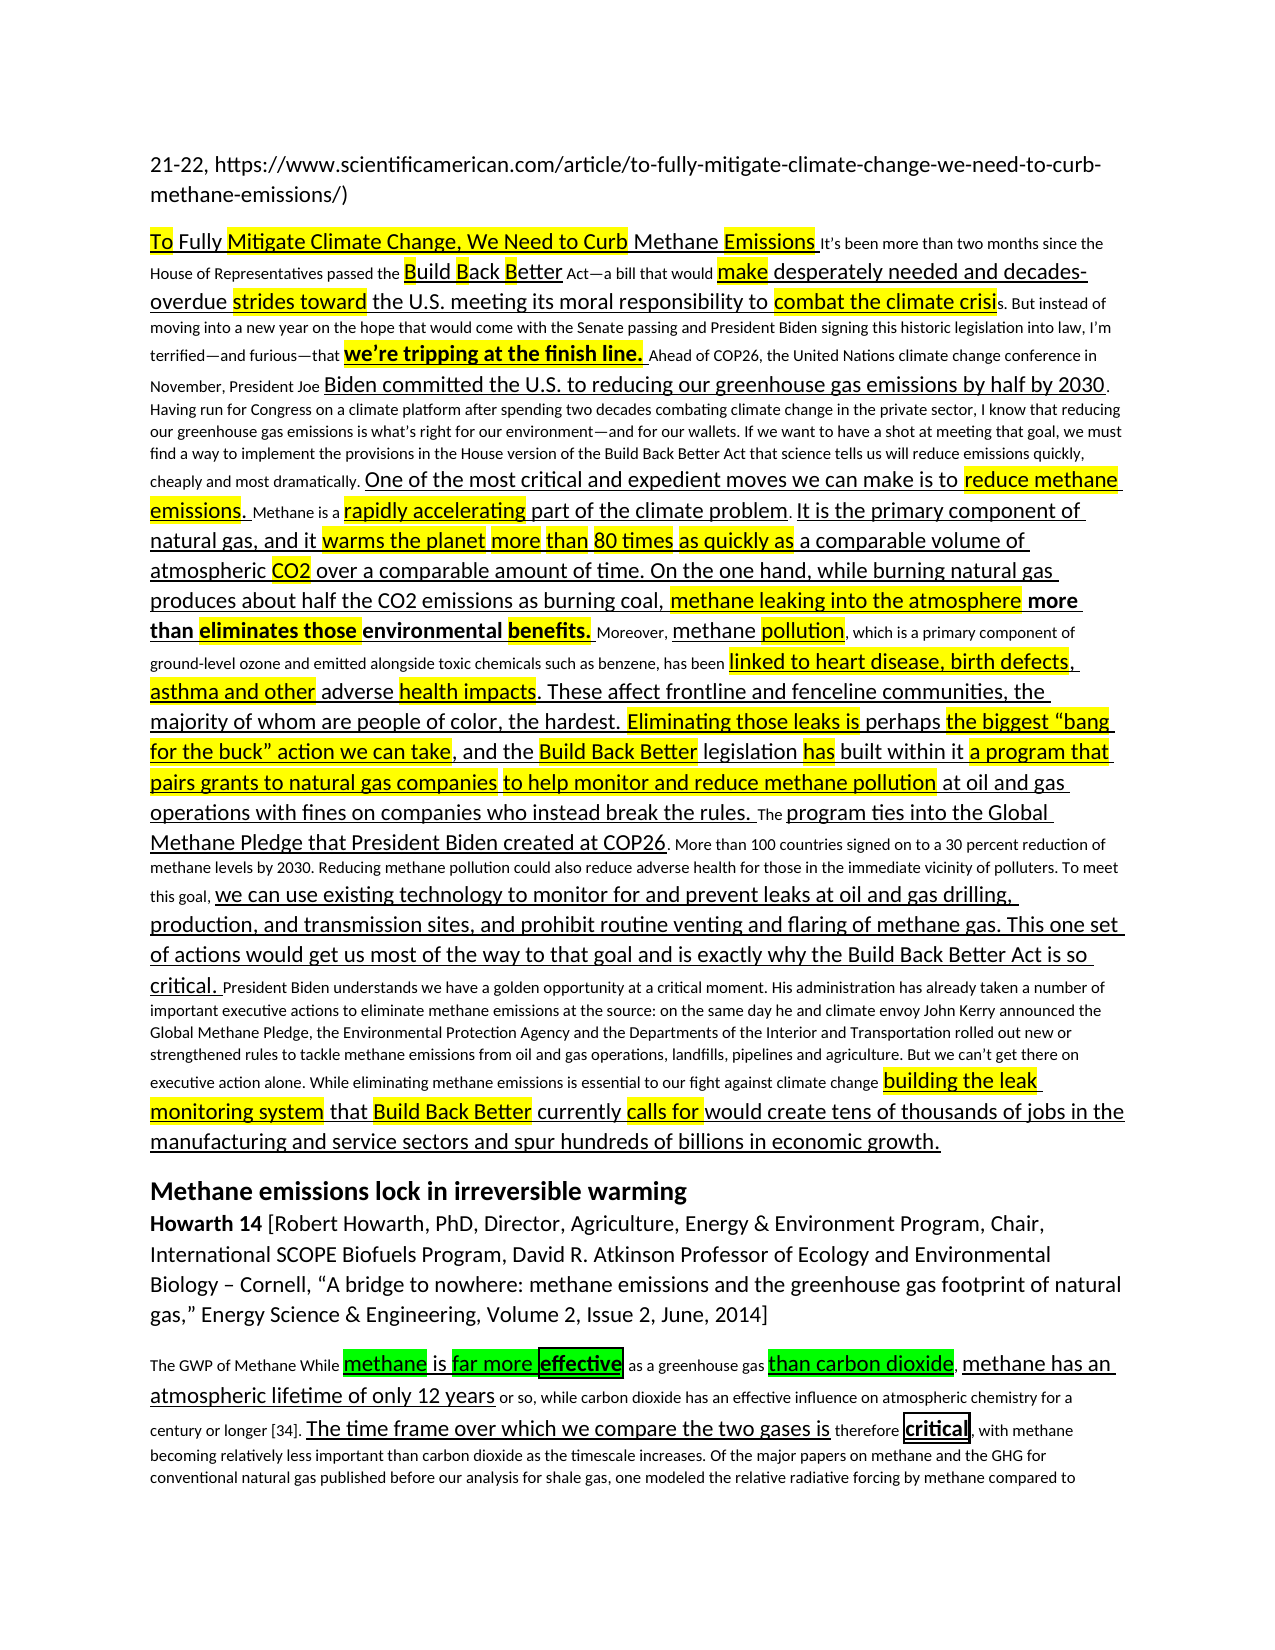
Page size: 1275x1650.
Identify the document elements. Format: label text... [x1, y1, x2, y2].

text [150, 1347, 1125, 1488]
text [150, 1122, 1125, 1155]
text To Fully Mitigate Climate Change, We Need to Curb Methane Emissions It’s been more than two months since the House of Representatives passed the Build Back Better Act—a bill that would make desperately needed and decades-overdue strides toward the U.S. meeting its moral responsibility to combat the climate crisis. But instead of moving into a new year on the hope that would come with the Senate passing and President Biden signing this historic legislation into law, I’m terrified—and furious—that we’re tripping at the finish line. Ahead of COP26, the United Nations climate change conference in November, President Joe Biden committed the U.S. to reducing our greenhouse gas emissions by half by 2030. Having run for Congress on a climate platform after spending two decades combating climate change in the private sector, I know that reducing our greenhouse gas emissions is what’s right for our environment—and for our wallets. If we want to have a shot at meeting that goal, we must find a way to implement the provisions in the House version of the Build Back Better Act that science tells us will reduce emissions quickly, cheaply and most dramatically. One of the most critical and expedient moves we can make is to reduce methane emissions. Methane is a rapidly accelerating part of the climate problem. It is the primary component of natural gas, and it warms the planet more than 80 times as quickly as a comparable volume of atmospheric CO2 over a comparable amount of time. On the one hand, while burning natural gas produces about half the CO2 emissions as burning coal, methane leaking into the atmosphere more than eliminates those environmental benefits. Moreover, methane pollution, which is a primary component of ground-level ozone and emitted alongside toxic chemicals such as benzene, has been linked to heart disease, birth defects, asthma and other adverse health impacts. These affect frontline and fenceline communities, the majority of whom are people of color, the hardest. Eliminating those leaks is perhaps the biggest “bang for the buck” action we can take, and the Build Back Better legislation has built within it a program that pairs grants to natural gas companies to help monitor and reduce methane pollution at oil and gas operations with fines on companies who instead break the rules. The program ties into the Global Methane Pledge that President Biden created at COP26. More than 100 countries signed on to a 30 percent reduction of methane levels by 2030. Reducing methane pollution could also reduce adverse health for those in the immediate vicinity of polluters. To meet this goal, we can use existing technology to monitor for and prevent leaks at oil and gas drilling, production, and transmission sites, and prohibit routine venting and flaring of methane gas. This one set of actions would get us most of the way to that goal and is exactly why the Build Back Better Act is so critical. President Biden understands we have a golden opportunity at a critical moment. His administration has already taken a number of important executive actions to eliminate methane emissions at the source: on the same day he and climate envoy John Kerry announced the Global Methane Pledge, the Environmental Protection Agency and the Departments of the Interior and Transportation rolled out new or strengthened rules to tackle methane emissions from oil and gas operations, landfills, pipelines and agriculture. But we can’t get there on executive action alone. While eliminating methane emissions is essential to our fight against climate change building the leak monitoring system that Build Back Better currently calls for would create tens of thousands of jobs in the manufacturing and service sectors and spur hundreds of billions in economic growth. [150, 227, 1125, 934]
text Howarth 14 [Robert Howarth, PhD, Director, Agriculture, Energy & Environment Program, Chair, International SCOPE Biofuels Program, David R. Atkinson Professor of Ecology and Environmental Biology – Cornell, “A bridge to nowhere: methane emissions and the greenhouse gas footprint of natural gas,” Energy Science & Engineering, Volume 2, Issue 2, June, 2014] [150, 1209, 1125, 1328]
text Methane emissions lock in irreversible warming [150, 1174, 1125, 1207]
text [150, 150, 1125, 208]
